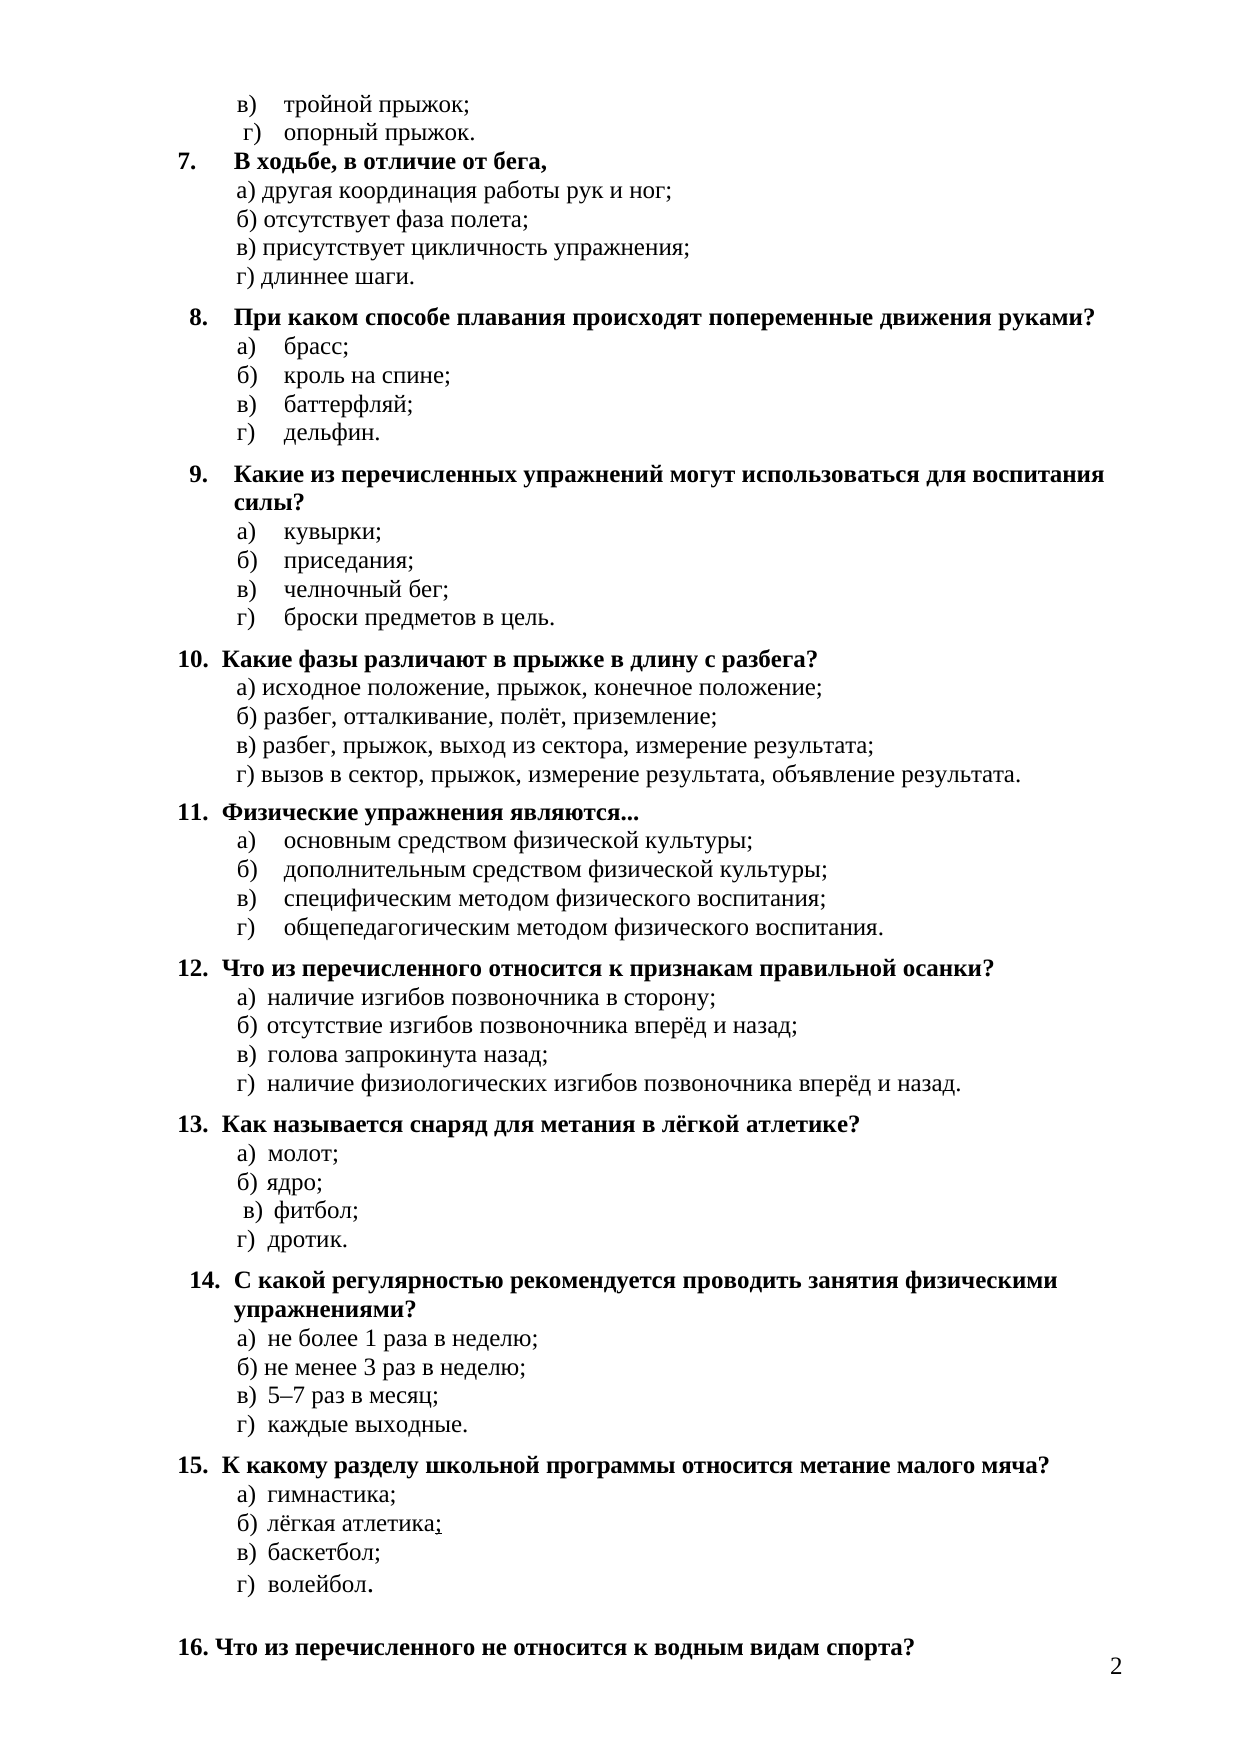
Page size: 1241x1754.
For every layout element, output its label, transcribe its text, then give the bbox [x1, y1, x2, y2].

text г) наличие физиологических изгибов позвоночника вперёд и назад. [237, 1068, 1152, 1097]
text в) баттерфляй; [237, 389, 426, 417]
text в) фитбол; [237, 1195, 380, 1224]
text г) каждые выходные. [237, 1409, 1152, 1438]
text а) гимнастика; [237, 1479, 1152, 1508]
text в) тройной прыжок; [237, 89, 546, 117]
text в) специфическим методом физического воспитания; [237, 883, 865, 912]
subtitle г) вызов в сектор, прыжок, измерение результата, объявление результата. [236, 759, 1152, 787]
text г) броски предметов в цель. [237, 602, 1152, 631]
text в) 5–7 раз в месяц; [237, 1380, 535, 1409]
text г) опорный прыжок. [237, 117, 576, 146]
text а) брасс; [237, 331, 1152, 360]
subtitle При каком способе плавания происходят попеременные движения руками? [189, 302, 1139, 331]
text г) дельфин. [237, 417, 1152, 446]
text б) не менее 3 раз в неделю; [237, 1352, 535, 1380]
text г) общепедагогическим методом физического воспитания. [237, 912, 1152, 940]
text а) кувырки; [237, 516, 1152, 545]
text а) основным средством физической культуры; [237, 825, 1152, 854]
text б) кроль на спине; [237, 360, 502, 389]
subtitle Какие фазы различают в прыжке в длину с разбега? [177, 644, 1152, 672]
text б) ядро; [237, 1167, 380, 1195]
subtitle С какой регулярностью рекомендуется проводить занятия физическими упражнениями? [189, 1265, 1140, 1323]
text г) дротик. [237, 1224, 1152, 1253]
subtitle а) исходное положение, прыжок, конечное положение; [236, 672, 1152, 701]
subtitle в) присутствует цикличность упражнения; [236, 232, 1152, 261]
subtitle Что из перечисленного относится к признакам правильной осанки? [177, 953, 1152, 982]
subtitle а) другая координация работы рук и ног; [236, 175, 1152, 204]
text в) челночный бег; [237, 574, 1152, 602]
subtitle К какому разделу школьной программы относится метание малого мяча? [177, 1450, 1152, 1479]
text б) лёгкая атлетика; [237, 1508, 517, 1537]
subtitle г) длиннее шаги. [236, 261, 1152, 290]
subtitle В ходьбе, в отличие от бега, [177, 146, 1152, 175]
subtitle б) отсутствует фаза полета; [236, 204, 1152, 232]
text б) дополнительным средством физической культуры; [237, 854, 865, 883]
subtitle б) разбег, отталкивание, полёт, приземление; [236, 701, 1152, 730]
text а) молот; [237, 1138, 1152, 1167]
text в) баскетбол; [237, 1537, 423, 1565]
text в) голова запрокинута назад; [237, 1039, 856, 1068]
text а) не более 1 раза в неделю; [237, 1323, 635, 1352]
subtitle в) разбег, прыжок, выход из сектора, измерение результата; [236, 730, 1152, 759]
text г) волейбол. [237, 1565, 1152, 1599]
text б) приседания; [237, 545, 1152, 574]
subtitle Физические упражнения являются... [177, 797, 1152, 825]
text б) отсутствие изгибов позвоночника вперёд и назад; [237, 1010, 856, 1039]
subtitle Как называется снаряд для метания в лёгкой атлетике? [177, 1109, 1152, 1138]
text а) наличие изгибов позвоночника в сторону; [237, 982, 1152, 1010]
subtitle Какие из перечисленных упражнений могут использоваться для воспитания силы? [189, 459, 1139, 516]
text 16. Что из перечисленного не относится к водным видам спорта? [177, 1632, 1152, 1661]
